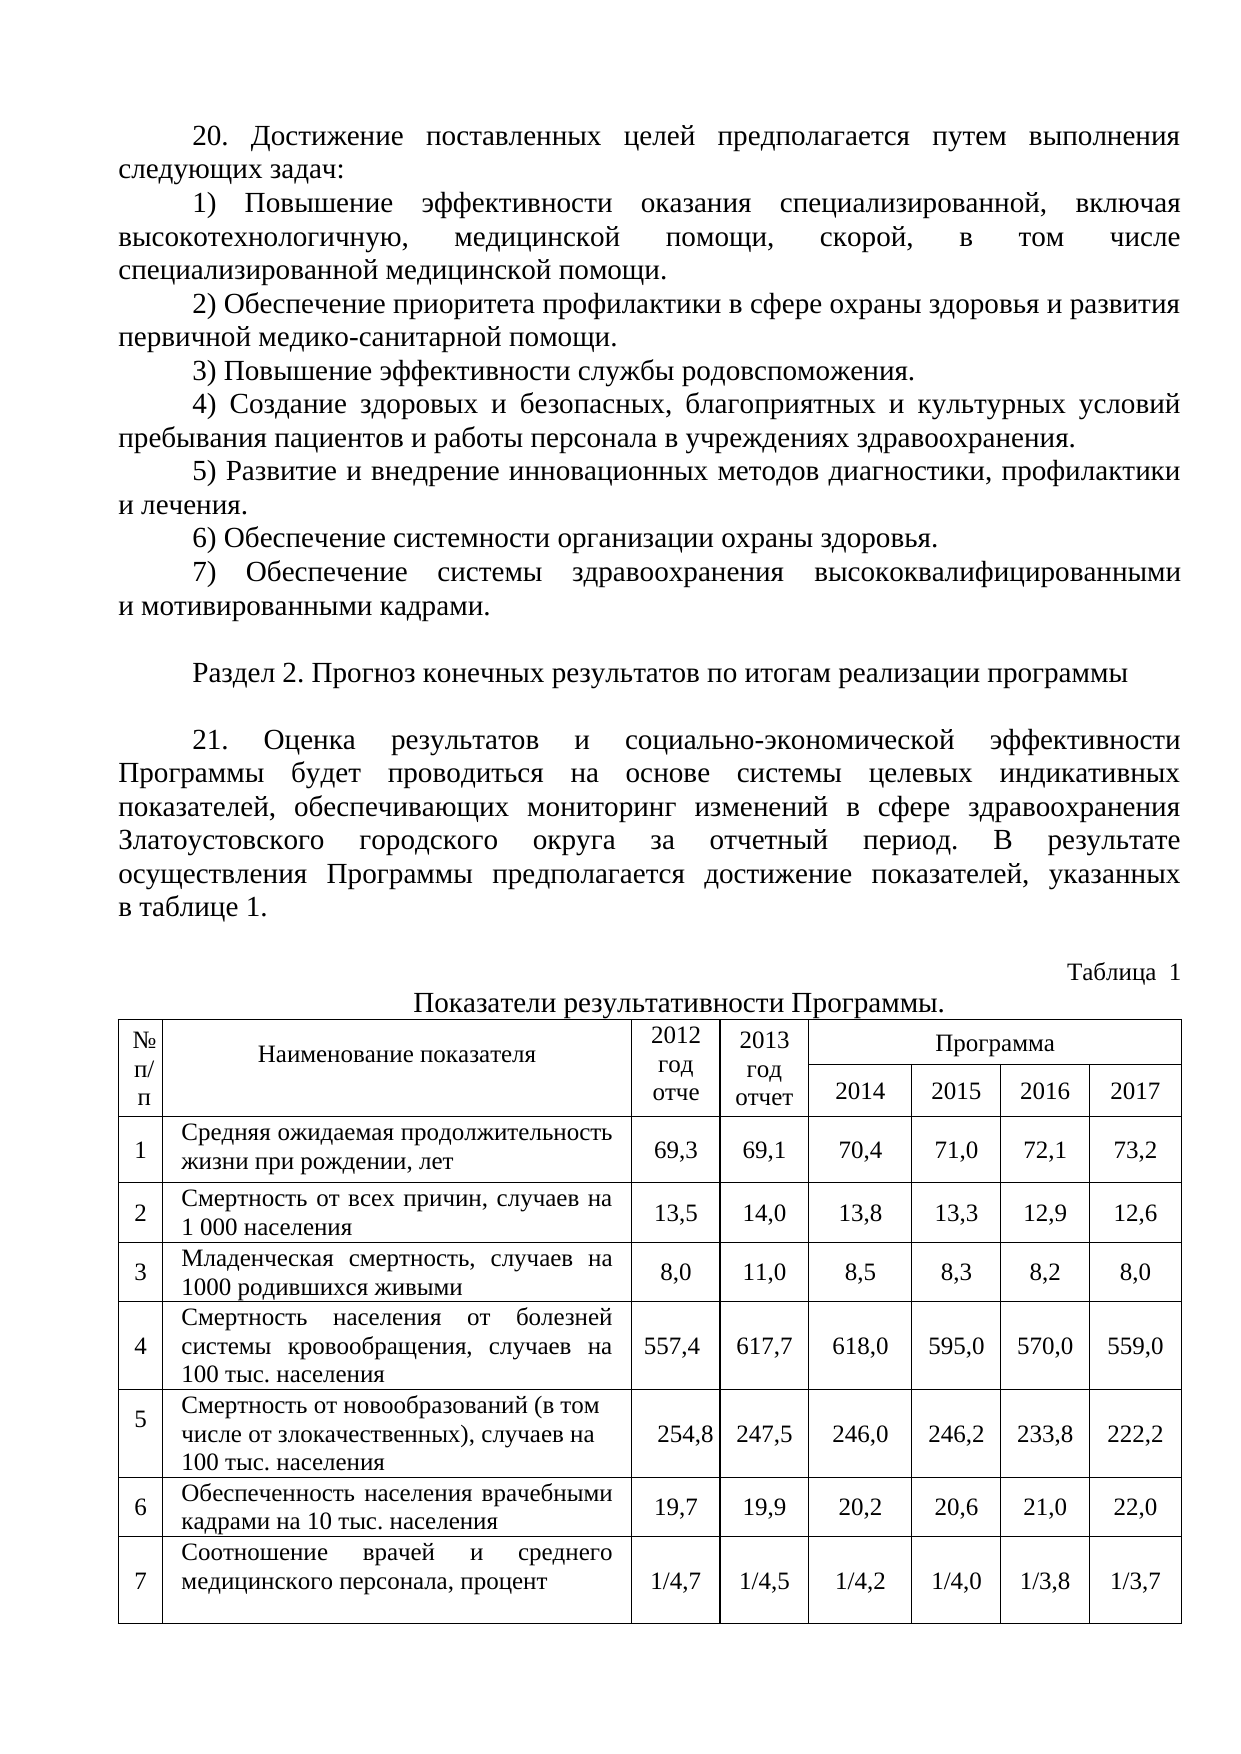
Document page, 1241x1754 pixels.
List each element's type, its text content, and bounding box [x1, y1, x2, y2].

table_cell 19,9 [721, 1478, 808, 1536]
table_header 2013 год отчет [721, 1020, 808, 1116]
table_cell 595,0 [912, 1302, 1000, 1389]
table_cell 1/4,5 [721, 1537, 808, 1623]
table_cell 570,0 [1001, 1302, 1089, 1389]
table_cell 254,8 [632, 1390, 719, 1477]
table_cell 71,0 [912, 1117, 1000, 1182]
text Показатели результативности Программы. [339, 985, 1181, 1019]
table_cell 69,3 [632, 1117, 719, 1182]
table_cell 246,2 [912, 1390, 1000, 1477]
table_cell 5 [119, 1390, 162, 1477]
table_cell 11,0 [721, 1243, 808, 1301]
table_cell 2016 [1001, 1065, 1089, 1116]
table_cell 72,1 [1001, 1117, 1089, 1182]
table_cell 246,0 [809, 1390, 911, 1477]
text Таблица 1 [339, 957, 1181, 985]
table_header Программа [809, 1020, 1181, 1064]
table_cell Обеспеченность населения врачебными кадрами на 10 тыс. населения [163, 1478, 631, 1536]
table_cell 12,9 [1001, 1183, 1089, 1242]
table_cell 21,0 [1001, 1478, 1089, 1536]
table_cell 233,8 [1001, 1390, 1089, 1477]
table_cell 2015 [912, 1065, 1000, 1116]
table_cell 13,5 [632, 1183, 719, 1242]
table_header Наименование показателя [163, 1020, 631, 1116]
text 3) Повышение эффективности службы родовспоможения. [118, 353, 1181, 386]
table_cell 14,0 [721, 1183, 808, 1242]
table_cell 73,2 [1090, 1117, 1181, 1182]
table_cell 69,1 [721, 1117, 808, 1182]
text Раздел 2. Прогноз конечных результатов по итогам реализации программы [118, 655, 1181, 688]
table_cell Средняя ожидаемая продолжительность жизни при рождении, лет [163, 1117, 631, 1182]
table_cell 8,0 [1090, 1243, 1181, 1301]
table_cell 2014 [809, 1065, 911, 1116]
table_cell 1/4,2 [809, 1537, 911, 1623]
table_header 2012 год отчет [632, 1020, 719, 1116]
table_cell 4 [119, 1302, 162, 1389]
table_cell 12,6 [1090, 1183, 1181, 1242]
text 20. Достижение поставленных целей предполагается путем выполнения следующих задач: [118, 118, 1181, 185]
table_cell 247,5 [721, 1390, 808, 1477]
table_cell 70,4 [809, 1117, 911, 1182]
table_cell 618,0 [809, 1302, 911, 1389]
table_cell 222,2 [1090, 1390, 1181, 1477]
table_cell Младенческая смертность, случаев на 1000 родившихся живыми [163, 1243, 631, 1301]
table_cell 1/4,0 [912, 1537, 1000, 1623]
table_cell 617,7 [721, 1302, 808, 1389]
table_cell 1 [119, 1117, 162, 1182]
text 6) Обеспечение системности организации охраны здоровья. [118, 521, 1181, 554]
table_cell 1/4,7 [632, 1537, 719, 1623]
table_cell 8,0 [632, 1243, 719, 1301]
table_cell 3 [119, 1243, 162, 1301]
table_cell 557,4 [632, 1302, 719, 1389]
table_cell 13,3 [912, 1183, 1000, 1242]
table_cell Соотношение врачей и среднего медицинского персонала, процент [163, 1537, 631, 1623]
table_cell 559,0 [1090, 1302, 1181, 1389]
table_cell 2 [119, 1183, 162, 1242]
text 5) Развитие и внедрение инновационных методов диагностики, профилактики и лечения. [118, 453, 1181, 521]
table_cell 7 [119, 1537, 162, 1623]
text 21. Оценка результатов и социально-экономической эффективности Программы будет проводиться на основе системы целевых индикативных показателей, обеспечивающих мониторинг изменений в сфере здравоохранения Златоустовского городского округа за отчетный период. В результате осуществления Программы предполагается достижение показателей, указанных в таблице 1. [118, 722, 1181, 923]
text 1) Повышение эффективности оказания специализированной, включая высокотехнологичную, медицинской помощи, скорой, в том числе специализированной медицинской помощи. [118, 185, 1181, 286]
table_cell 8,2 [1001, 1243, 1089, 1301]
table_cell 19,7 [632, 1478, 719, 1536]
table_cell 13,8 [809, 1183, 911, 1242]
table_cell 6 [119, 1478, 162, 1536]
table_cell 8,5 [809, 1243, 911, 1301]
text 7) Обеспечение системы здравоохранения высококвалифицированными и мотивированными кадрами. [118, 554, 1181, 621]
table_cell 20,6 [912, 1478, 1000, 1536]
table_cell 22,0 [1090, 1478, 1181, 1536]
table_cell Смертность от новообразований (в том числе от злокачественных), случаев на 100 тыс. населения [163, 1390, 631, 1477]
table_cell Смертность населения от болезней системы кровообращения, случаев на 100 тыс. населения [163, 1302, 631, 1389]
table_cell 1/3,8 [1001, 1537, 1089, 1623]
text 4) Создание здоровых и безопасных, благоприятных и культурных условий пребывания пациентов и работы персонала в учреждениях здравоохранения. [118, 386, 1181, 453]
table_cell 1/3,7 [1090, 1537, 1181, 1623]
table_cell 2017 [1090, 1065, 1181, 1116]
text 2) Обеспечение приоритета профилактики в сфере охраны здоровья и развития первичной медико-санитарной помощи. [118, 286, 1181, 353]
table_cell Смертность от всех причин, случаев на 1 000 населения [163, 1183, 631, 1242]
table_header № п/п [119, 1020, 162, 1116]
table_cell 8,3 [912, 1243, 1000, 1301]
table_cell 20,2 [809, 1478, 911, 1536]
